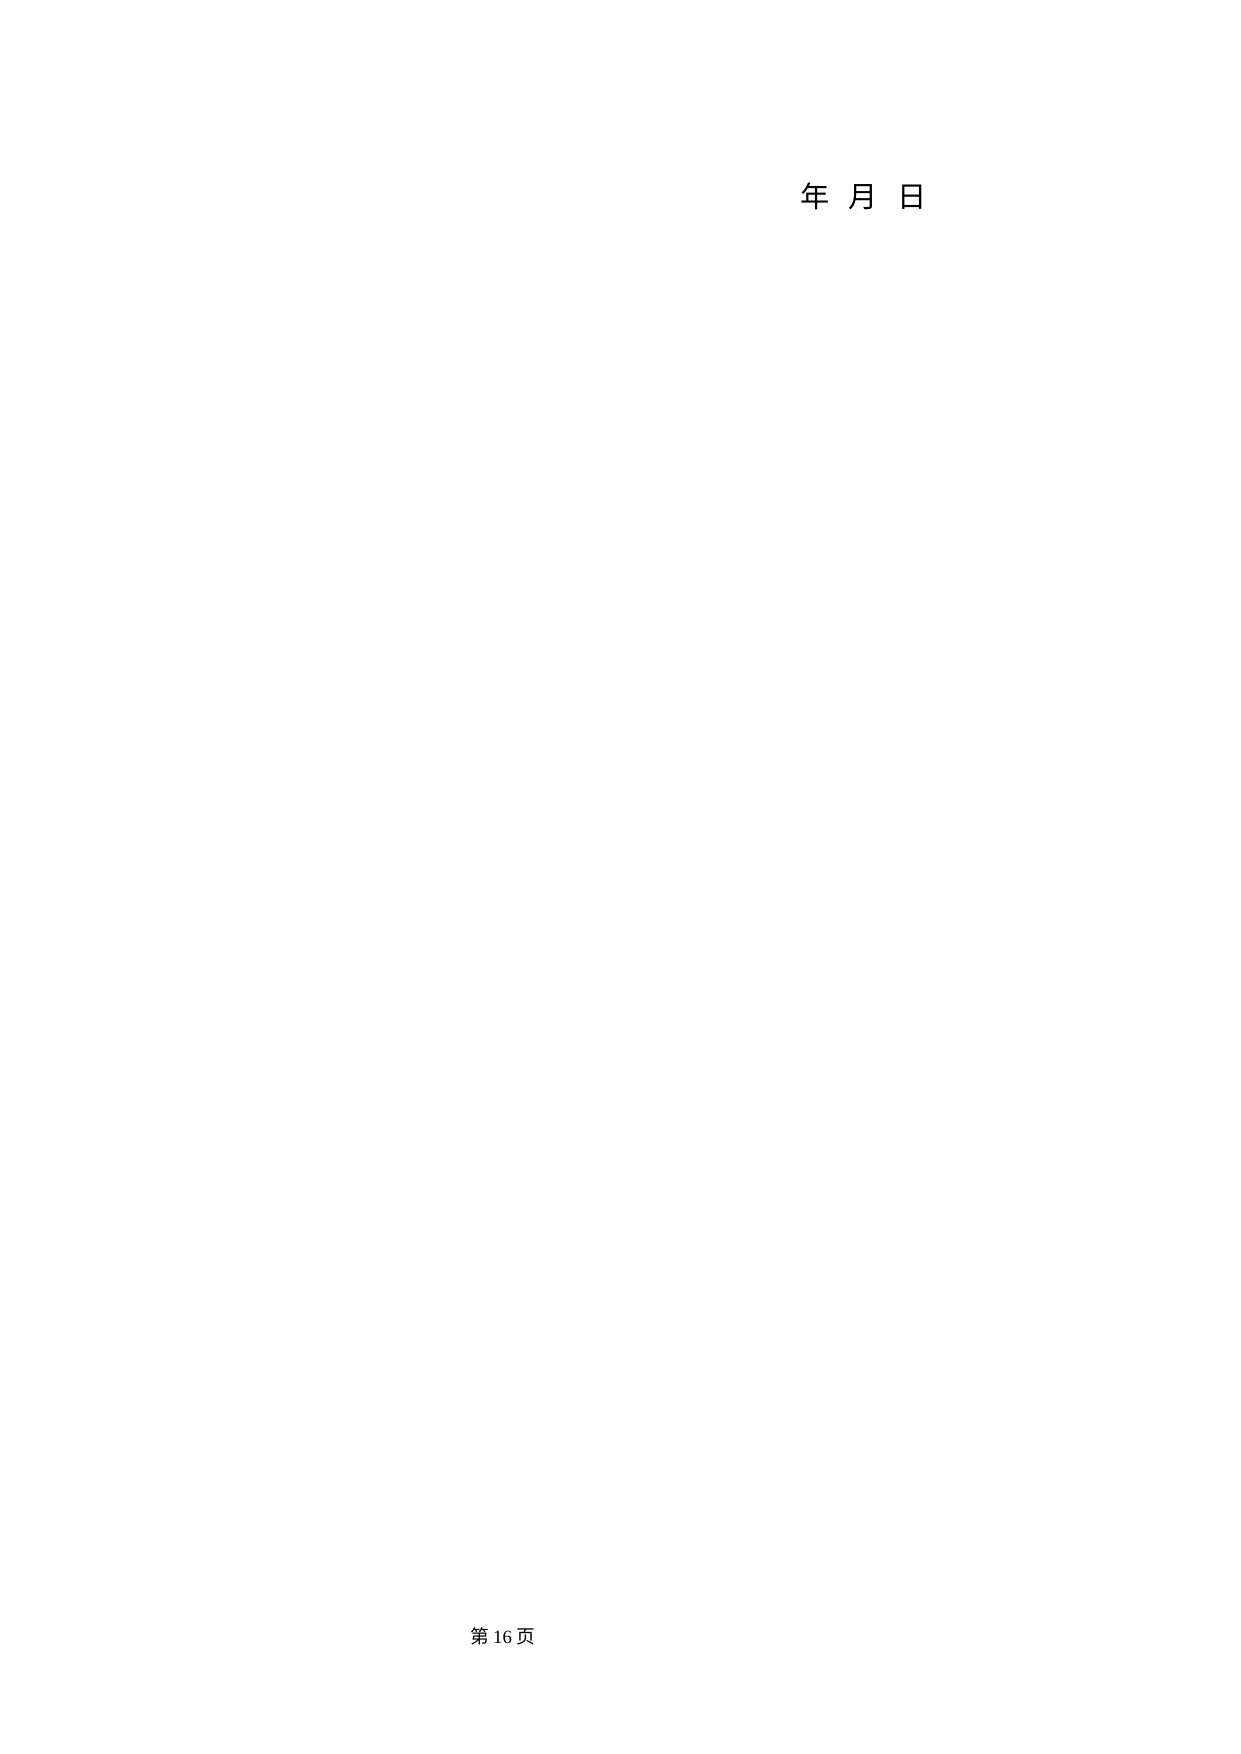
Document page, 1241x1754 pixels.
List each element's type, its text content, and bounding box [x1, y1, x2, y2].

text 年 月 日 [187, 162, 1053, 227]
